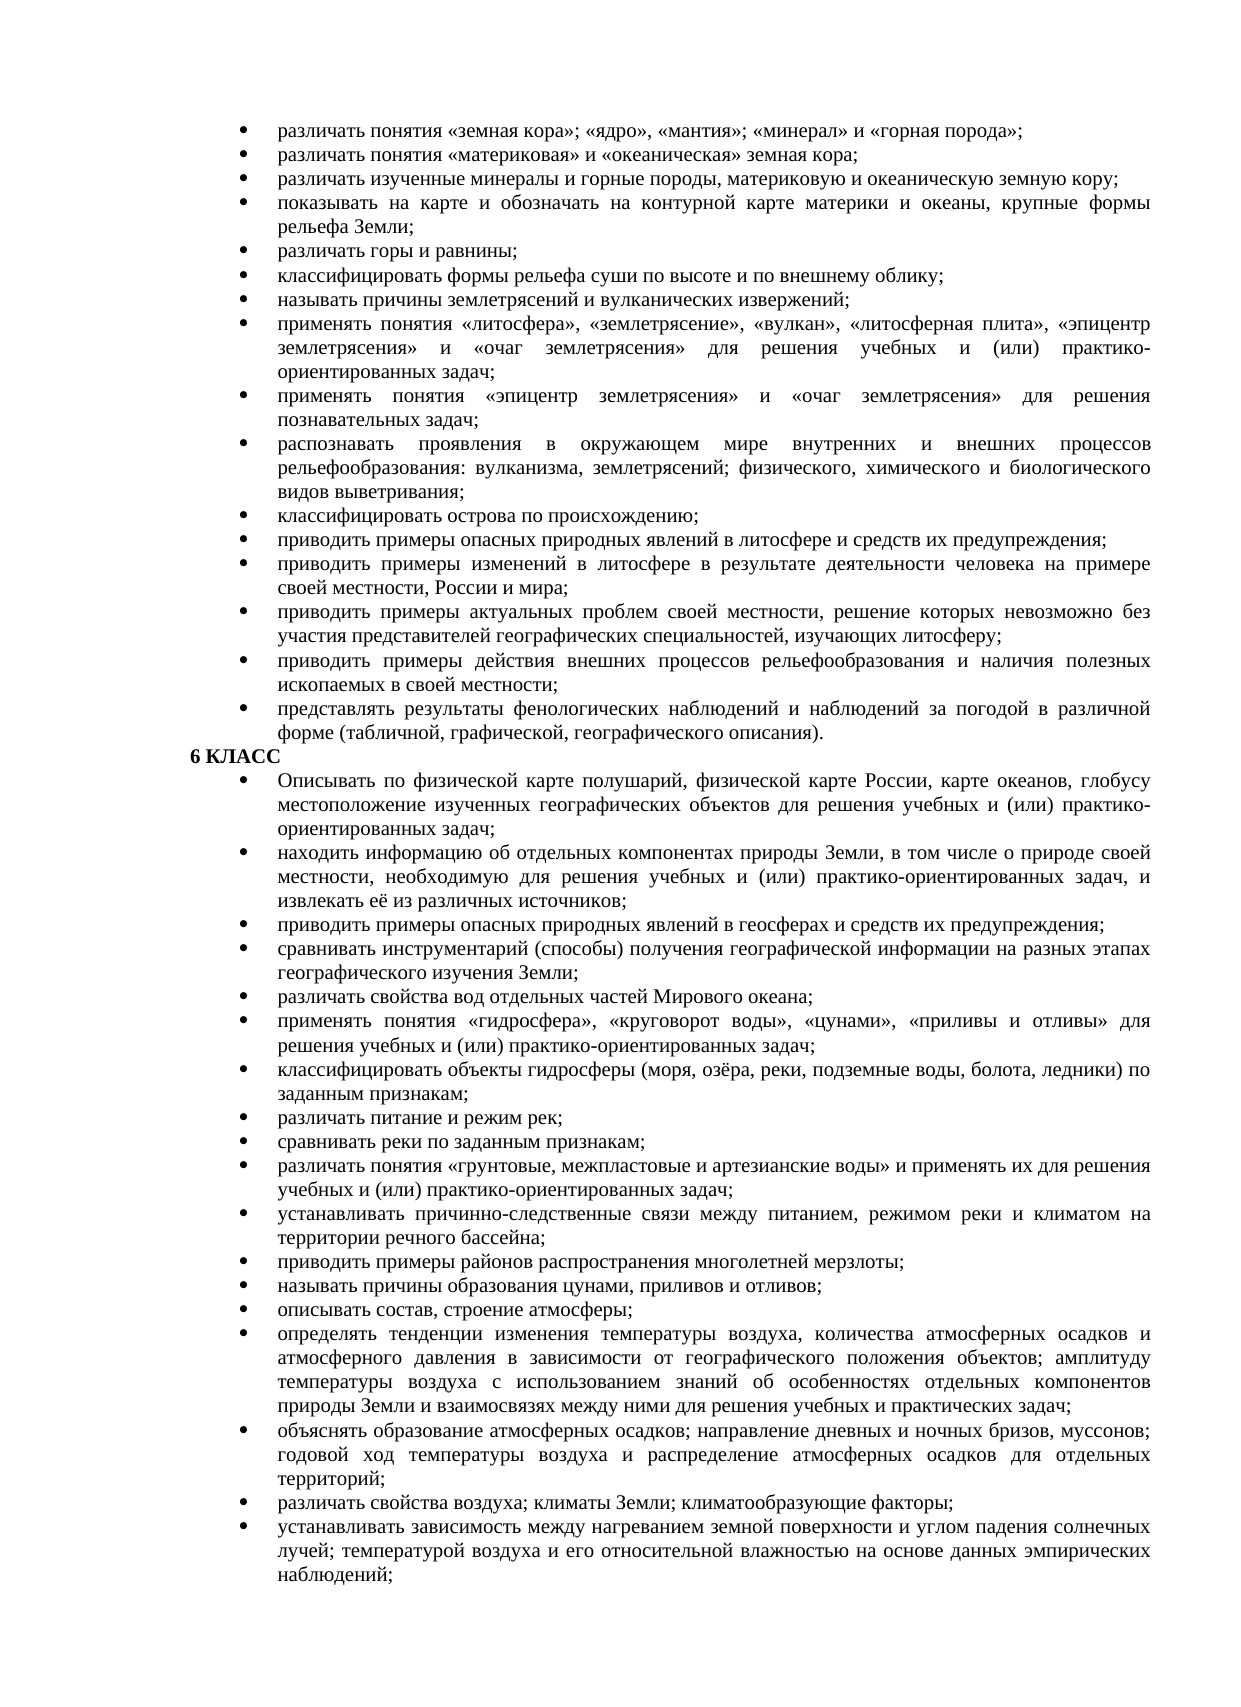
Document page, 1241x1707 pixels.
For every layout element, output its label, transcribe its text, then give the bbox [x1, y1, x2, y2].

list устанавливать зависимость между нагреванием земной поверхности и углом падения солнечных лучей; температурой воздуха и его относительной влажностью на основе данных эмпирических наблюдений; [240, 1514, 1152, 1586]
list определять тенденции изменения температуры воздуха, количества атмосферных осадков и атмосферного давления в зависимости от географического положения объектов; амплитуду температуры воздуха с использованием знаний об особенностях отдельных компонентов природы Земли и взаимосвязях между ними для решения учебных и практических задач; [240, 1321, 1152, 1417]
list различать понятия «земная кора»; «ядро», «мантия»; «минерал» и «горная порода»; [240, 118, 1152, 142]
list объяснять образование атмосферных осадков; направление дневных и ночных бризов, муссонов; годовой ход температуры воздуха и распределение атмосферных осадков для отдельных территорий; [240, 1417, 1152, 1490]
list классифицировать объекты гидросферы (моря, озёра, реки, подземные воды, болота, ледники) по заданным признакам; [240, 1057, 1152, 1105]
list распознавать проявления в окружающем мире внутренних и внешних процессов рельефообразования: вулканизма, землетрясений; физического, химического и биологического видов выветривания; [240, 431, 1152, 503]
list применять понятия «гидросфера», «круговорот воды», «цунами», «приливы и отливы» для решения учебных и (или) практико-ориентированных задач; [240, 1008, 1152, 1057]
list находить информацию об отдельных компонентах природы Земли, в том числе о природе своей местности, необходимую для решения учебных и (или) практико-ориентированных задач, и извлекать её из различных источников; [240, 840, 1152, 912]
list представлять результаты фенологических наблюдений и наблюдений за погодой в различной форме (табличной, графической, географического описания). [240, 696, 1152, 744]
list показывать на карте и обозначать на контурной карте материки и океаны, крупные формы рельефа Земли; [240, 190, 1152, 238]
list различать горы и равнины; [240, 238, 1152, 262]
list устанавливать причинно-следственные связи между питанием, режимом реки и климатом на территории речного бассейна; [240, 1201, 1152, 1249]
list приводить примеры районов распространения многолетней мерзлоты; [240, 1249, 1152, 1273]
list классифицировать острова по происхождению; [240, 503, 1152, 527]
list различать понятия «грунтовые, межпластовые и артезианские воды» и применять их для решения учебных и (или) практико-ориентированных задач; [240, 1153, 1152, 1201]
list описывать состав, строение атмосферы; [240, 1297, 1152, 1321]
list приводить примеры действия внешних процессов рельефообразования и наличия полезных ископаемых в своей местности; [240, 647, 1152, 696]
list различать понятия «материковая» и «океаническая» земная кора; [240, 142, 1152, 166]
list различать свойства воздуха; климаты Земли; климатообразующие факторы; [240, 1490, 1152, 1514]
list различать свойства вод отдельных частей Мирового океана; [240, 984, 1152, 1008]
list приводить примеры опасных природных явлений в литосфере и средств их предупреждения; [240, 527, 1152, 551]
list применять понятия «эпицентр землетрясения» и «очаг землетрясения» для решения познавательных задач; [240, 383, 1152, 431]
list приводить примеры изменений в литосфере в результате деятельности человека на примере своей местности, России и мира; [240, 551, 1152, 599]
list сравнивать реки по заданным признакам; [240, 1129, 1152, 1153]
list приводить примеры опасных природных явлений в геосферах и средств их предупреждения; [240, 912, 1152, 936]
list приводить примеры актуальных проблем своей местности, решение которых невозможно без участия представителей географических специальностей, изучающих литосферу; [240, 599, 1152, 647]
list называть причины землетрясений и вулканических извержений; [240, 287, 1152, 311]
list сравнивать инструментарий (способы) получения географической информации на разных этапах географического изучения Земли; [240, 936, 1152, 984]
list различать питание и режим рек; [240, 1105, 1152, 1129]
list классифицировать формы рельефа суши по высоте и по внешнему облику; [240, 262, 1152, 287]
list различать изученные минералы и горные породы, материковую и океаническую земную кору; [240, 166, 1152, 190]
text 6 КЛАСС [190, 744, 1152, 768]
list применять понятия «литосфера», «землетрясение», «вулкан», «литосферная плита», «эпицентр землетрясения» и «очаг землетрясения» для решения учебных и (или) практико-ориентированных задач; [240, 311, 1152, 383]
list называть причины образования цунами, приливов и отливов; [240, 1273, 1152, 1297]
list Описывать по физической карте полушарий, физической карте России, карте океанов, глобусу местоположение изученных географических объектов для решения учебных и (или) практико-ориентированных задач; [240, 768, 1152, 840]
